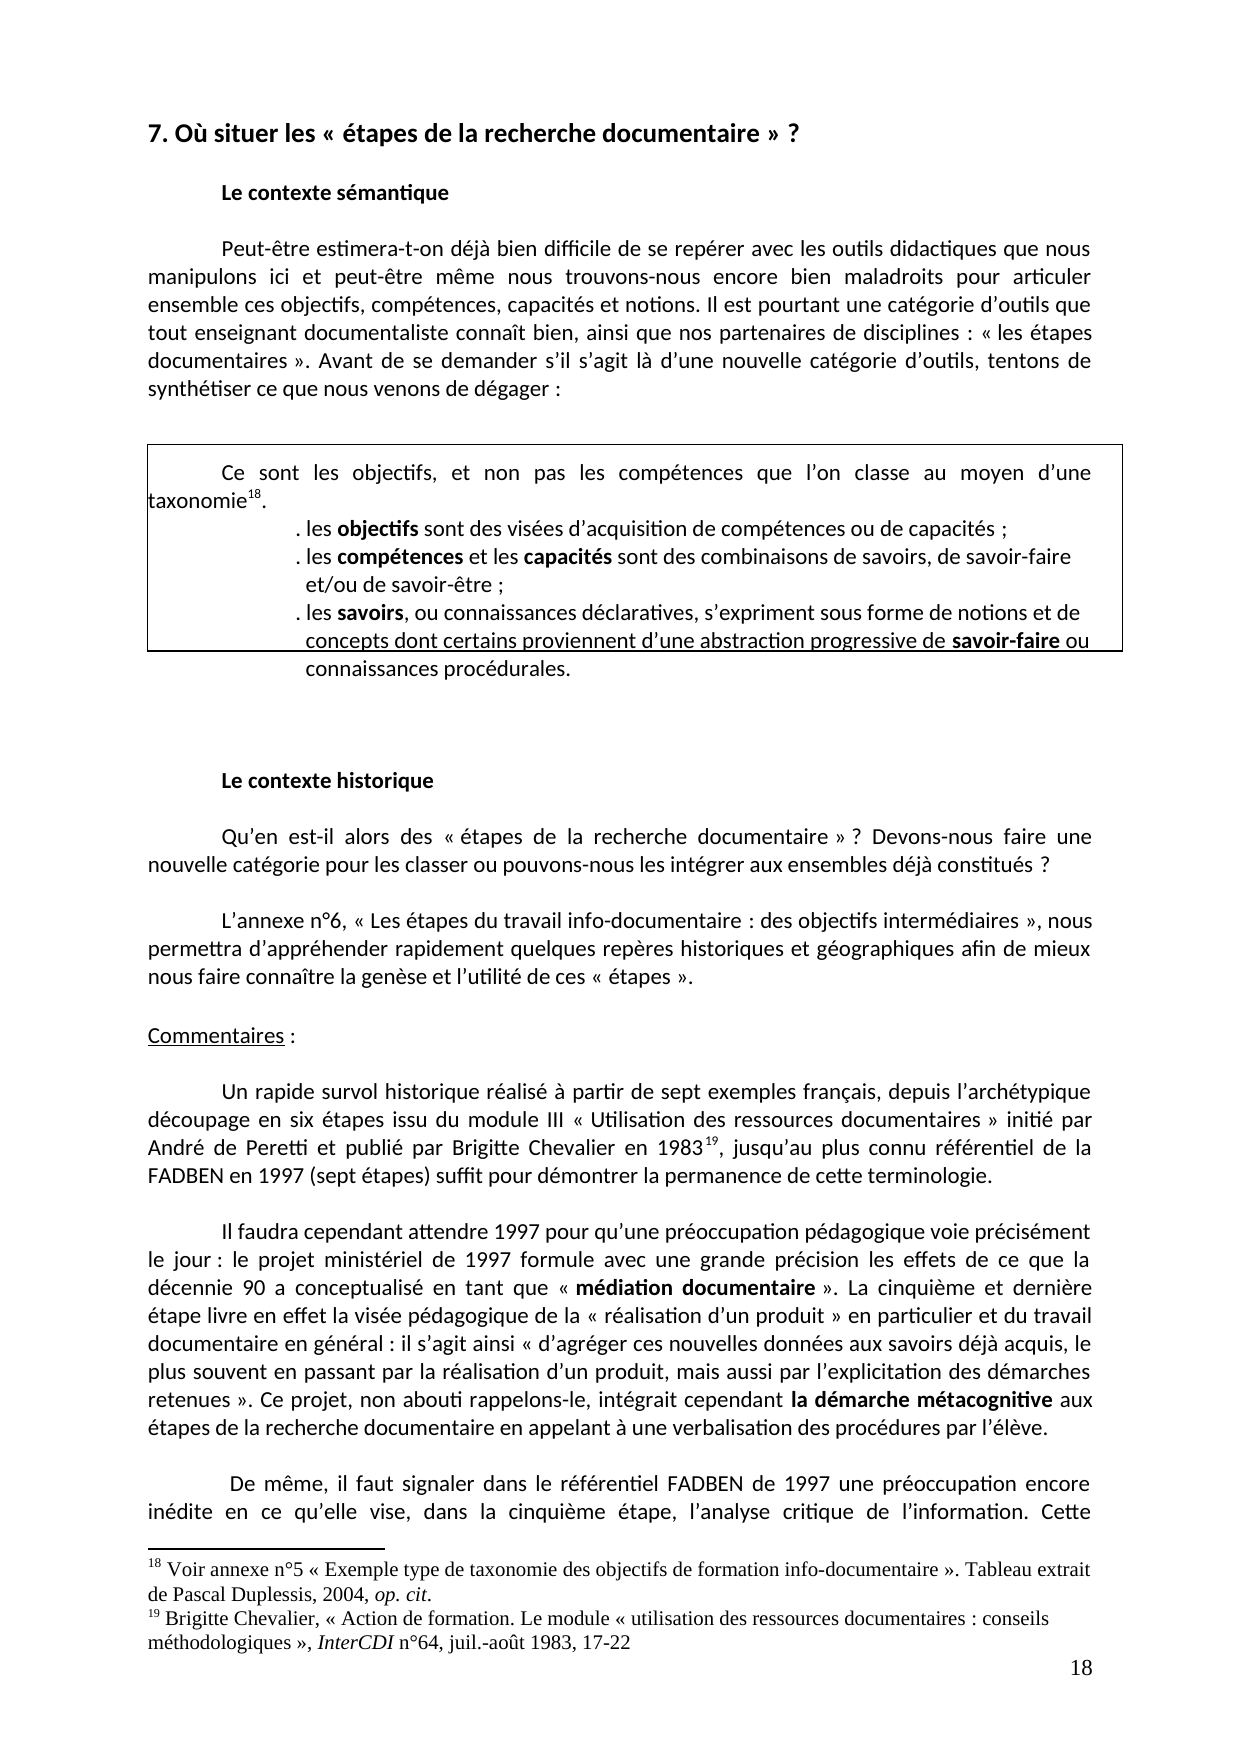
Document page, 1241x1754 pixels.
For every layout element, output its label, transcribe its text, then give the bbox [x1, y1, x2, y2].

text Commentaires : [148, 1021, 1092, 1049]
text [148, 1469, 1092, 1525]
text Ce sont les objectifs, et non pas les compétences que l’on classe au moyen d’une taxonomie. [148, 458, 1092, 514]
text . les objectifs sont des visées d’acquisition de compétences ou de capacités ; [148, 514, 1092, 542]
text Un rapide survol historique réalisé à partir de sept exemples français, depuis l’archétypique découpage en six étapes issu du module III « Utilisation des ressources documentaires » initié par André de Peretti et publié par Brigitte Chevalier en 1983, jusqu’au plus connu référentiel de la FADBEN en 1997 (sept étapes) suffit pour démontrer la permanence de cette terminologie. [148, 1077, 1092, 1189]
text Il faudra cependant attendre 1997 pour qu’une préoccupation pédagogique voie précisément le jour : le projet ministériel de 1997 formule avec une grande précision les effets de ce que la décennie 90 a conceptualisé en tant que « médiation documentaire ». La cinquième et dernière étape livre en effet la visée pédagogique de la « réalisation d’un produit » en particulier et du travail documentaire en général : il s’agit ainsi « d’agréger ces nouvelles données aux savoirs déjà acquis, le plus souvent en passant par la réalisation d’un produit, mais aussi par l’explicitation des démarches retenues ». Ce projet, non abouti rappelons-le, intégrait cependant la démarche métacognitive aux étapes de la recherche documentaire en appelant à une verbalisation des procédures par l’élève. [148, 1217, 1092, 1441]
text et/ou de savoir-être ; [221, 570, 1092, 598]
text . les savoirs, ou connaissances déclaratives, s’expriment sous forme de notions et de [148, 598, 1092, 626]
text Le contexte sémantique [148, 178, 1092, 206]
text connaissances procédurales. [221, 654, 1092, 682]
text concepts dont certains proviennent d’une abstraction progressive de savoir-faire ou [221, 626, 1092, 654]
text . les compétences et les capacités sont des combinaisons de savoirs, de savoir-faire [148, 542, 1092, 570]
text Qu’en est-il alors des « étapes de la recherche documentaire » ? Devons-nous faire une nouvelle catégorie pour les classer ou pouvons-nous les intégrer aux ensembles déjà constitués ? [148, 822, 1092, 878]
text Le contexte historique [148, 766, 1092, 794]
text L’annexe n°6, « Les étapes du travail info-documentaire : des objectifs intermédiaires », nous permettra d’appréhender rapidement quelques repères historiques et géographiques afin de mieux nous faire connaître la genèse et l’utilité de ces « étapes ». [148, 906, 1092, 990]
text Peut-être estimera-t-on déjà bien difficile de se repérer avec les outils didactiques que nous manipulons ici et peut-être même nous trouvons-nous encore bien maladroits pour articuler ensemble ces objectifs, compétences, capacités et notions. Il est pourtant une catégorie d’outils que tout enseignant documentaliste connaît bien, ainsi que nos partenaires de disciplines : « les étapes documentaires ». Avant de se demander s’il s’agit là d’une nouvelle catégorie d’outils, tentons de synthétiser ce que nous venons de dégager : [148, 234, 1092, 402]
text 7. Où situer les « étapes de la recherche documentaire » ? [148, 117, 1092, 150]
